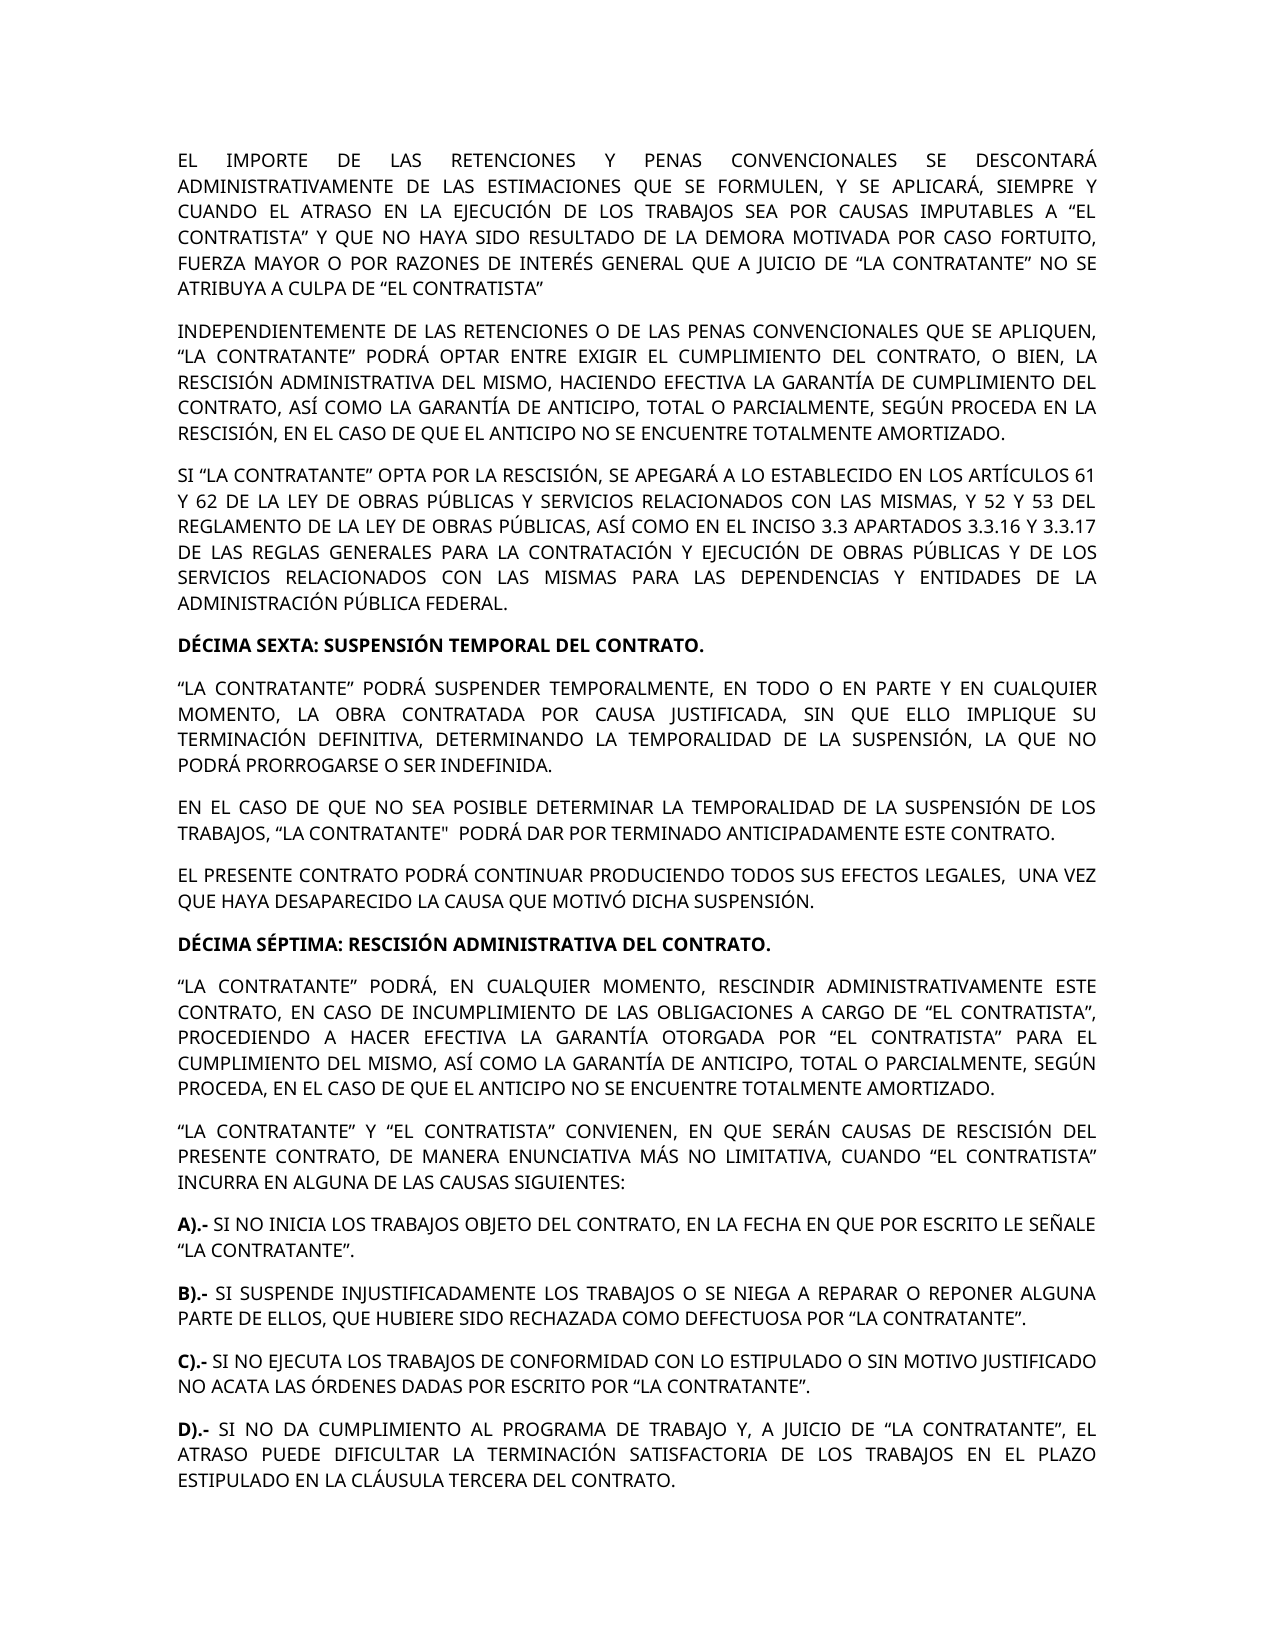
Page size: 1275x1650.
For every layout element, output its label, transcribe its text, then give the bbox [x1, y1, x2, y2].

text “LA CONTRATANTE” PODRÁ SUSPENDER TEMPORALMENTE, EN TODO O EN PARTE Y EN CUALQUIER MOMENTO, LA OBRA CONTRATADA POR CAUSA JUSTIFICADA, SIN QUE ELLO IMPLIQUE SU TERMINACIÓN DEFINITIVA, DETERMINANDO LA TEMPORALIDAD DE LA SUSPENSIÓN, LA QUE NO PODRÁ PRORROGARSE O SER INDEFINIDA. [177, 675, 1098, 777]
text DÉCIMA SEXTA: SUSPENSIÓN TEMPORAL DEL CONTRATO. [177, 633, 1098, 658]
text INDEPENDIENTEMENTE DE LAS RETENCIONES O DE LAS PENAS CONVENCIONALES QUE SE APLIQUEN, “LA CONTRATANTE” PODRÁ OPTAR ENTRE EXIGIR EL CUMPLIMIENTO DEL CONTRATO, O BIEN, LA RESCISIÓN ADMINISTRATIVA DEL MISMO, HACIENDO EFECTIVA LA GARANTÍA DE CUMPLIMIENTO DEL CONTRATO, ASÍ COMO LA GARANTÍA DE ANTICIPO, TOTAL O PARCIALMENTE, SEGÚN PROCEDA EN LA RESCISIÓN, EN EL CASO DE QUE EL ANTICIPO NO SE ENCUENTRE TOTALMENTE AMORTIZADO. [177, 318, 1098, 446]
text C).- SI NO EJECUTA LOS TRABAJOS DE CONFORMIDAD CON LO ESTIPULADO O SIN MOTIVO JUSTIFICADO NO ACATA LAS ÓRDENES DADAS POR ESCRITO POR “LA CONTRATANTE”. [177, 1348, 1098, 1399]
text EN EL CASO DE QUE NO SEA POSIBLE DETERMINAR LA TEMPORALIDAD DE LA SUSPENSIÓN DE LOS TRABAJOS, “LA CONTRATANTE" PODRÁ DAR POR TERMINADO ANTICIPADAMENTE ESTE CONTRATO. [177, 794, 1098, 846]
text EL PRESENTE CONTRATO PODRÁ CONTINUAR PRODUCIENDO TODOS SUS EFECTOS LEGALES, UNA VEZ QUE HAYA DESAPARECIDO LA CAUSA QUE MOTIVÓ DICHA SUSPENSIÓN. [177, 863, 1098, 914]
text “LA CONTRATANTE” PODRÁ, EN CUALQUIER MOMENTO, RESCINDIR ADMINISTRATIVAMENTE ESTE CONTRATO, EN CASO DE INCUMPLIMIENTO DE LAS OBLIGACIONES A CARGO DE “EL CONTRATISTA”, PROCEDIENDO A HACER EFECTIVA LA GARANTÍA OTORGADA POR “EL CONTRATISTA” PARA EL CUMPLIMIENTO DEL MISMO, ASÍ COMO LA GARANTÍA DE ANTICIPO, TOTAL O PARCIALMENTE, SEGÚN PROCEDA, EN EL CASO DE QUE EL ANTICIPO NO SE ENCUENTRE TOTALMENTE AMORTIZADO. [177, 973, 1098, 1101]
text B).- SI SUSPENDE INJUSTIFICADAMENTE LOS TRABAJOS O SE NIEGA A REPARAR O REPONER ALGUNA PARTE DE ELLOS, QUE HUBIERE SIDO RECHAZADA COMO DEFECTUOSA POR “LA CONTRATANTE”. [177, 1280, 1098, 1331]
text SI “LA CONTRATANTE” OPTA POR LA RESCISIÓN, SE APEGARÁ A LO ESTABLECIDO EN LOS ARTÍCULOS 61 Y 62 DE LA LEY DE OBRAS PÚBLICAS Y SERVICIOS RELACIONADOS CON LAS MISMAS, Y 52 Y 53 DEL REGLAMENTO DE LA LEY DE OBRAS PÚBLICAS, ASÍ COMO EN EL INCISO 3.3 APARTADOS 3.3.16 Y 3.3.17 DE LAS REGLAS GENERALES PARA LA CONTRATACIÓN Y EJECUCIÓN DE OBRAS PÚBLICAS Y DE LOS SERVICIOS RELACIONADOS CON LAS MISMAS PARA LAS DEPENDENCIAS Y ENTIDADES DE LA ADMINISTRACIÓN PÚBLICA FEDERAL. [177, 463, 1098, 616]
text D).- SI NO DA CUMPLIMIENTO AL PROGRAMA DE TRABAJO Y, A JUICIO DE “LA CONTRATANTE”, EL ATRASO PUEDE DIFICULTAR LA TERMINACIÓN SATISFACTORIA DE LOS TRABAJOS EN EL PLAZO ESTIPULADO EN LA CLÁUSULA TERCERA DEL CONTRATO. [177, 1416, 1098, 1493]
text EL IMPORTE DE LAS RETENCIONES Y PENAS CONVENCIONALES SE DESCONTARÁ ADMINISTRATIVAMENTE DE LAS ESTIMACIONES QUE SE FORMULEN, Y SE APLICARÁ, SIEMPRE Y CUANDO EL ATRASO EN LA EJECUCIÓN DE LOS TRABAJOS SEA POR CAUSAS IMPUTABLES A “EL CONTRATISTA” Y QUE NO HAYA SIDO RESULTADO DE LA DEMORA MOTIVADA POR CASO FORTUITO, FUERZA MAYOR O POR RAZONES DE INTERÉS GENERAL QUE A JUICIO DE “LA CONTRATANTE” NO SE ATRIBUYA A CULPA DE “EL CONTRATISTA” [177, 148, 1098, 301]
text A).- SI NO INICIA LOS TRABAJOS OBJETO DEL CONTRATO, EN LA FECHA EN QUE POR ESCRITO LE SEÑALE “LA CONTRATANTE”. [177, 1212, 1098, 1263]
text DÉCIMA SÉPTIMA: RESCISIÓN ADMINISTRATIVA DEL CONTRATO. [177, 931, 1098, 956]
text “LA CONTRATANTE” Y “EL CONTRATISTA” CONVIENEN, EN QUE SERÁN CAUSAS DE RESCISIÓN DEL PRESENTE CONTRATO, DE MANERA ENUNCIATIVA MÁS NO LIMITATIVA, CUANDO “EL CONTRATISTA” INCURRA EN ALGUNA DE LAS CAUSAS SIGUIENTES: [177, 1118, 1098, 1195]
